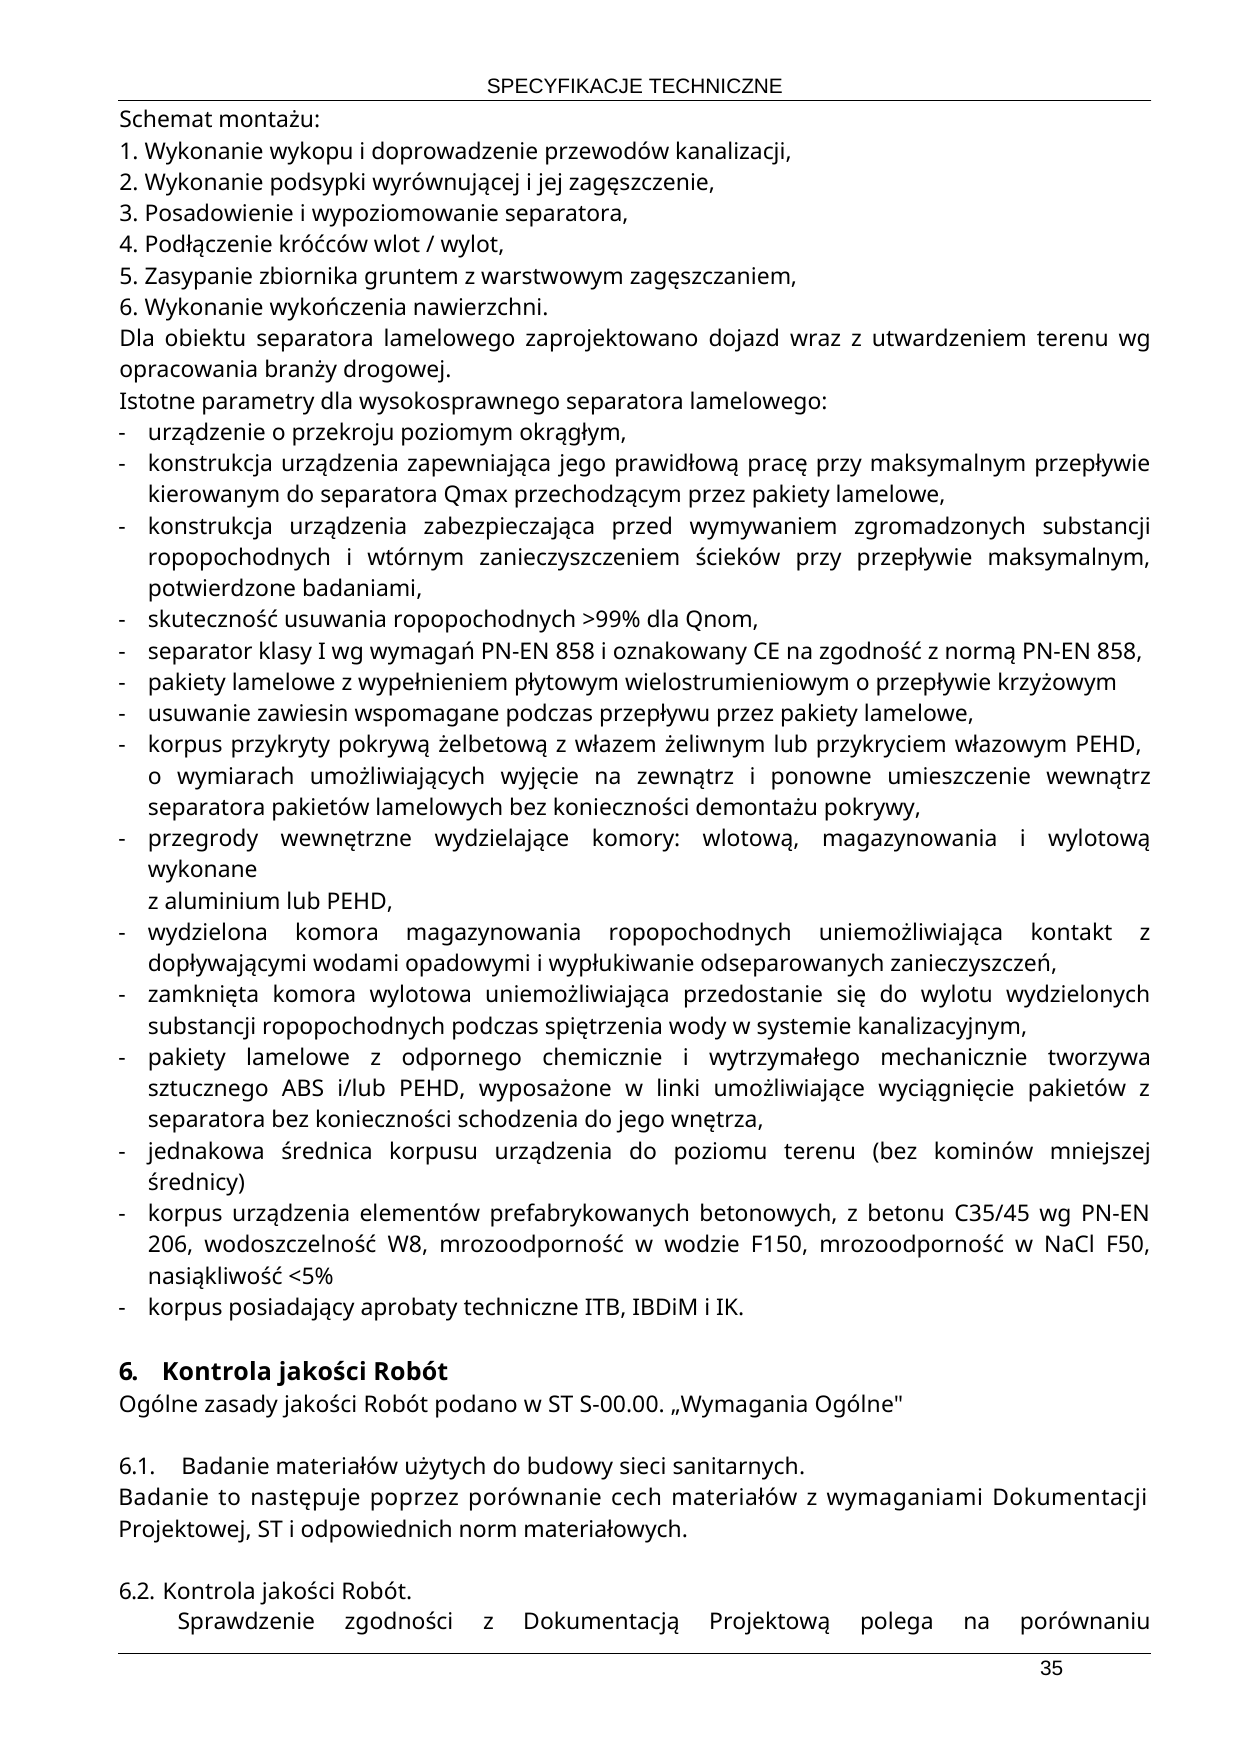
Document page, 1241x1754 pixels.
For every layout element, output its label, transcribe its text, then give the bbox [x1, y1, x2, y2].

text - zamknięta komora wylotowa uniemożliwiająca przedostanie się do wylotu wydzielonych substancji ropopochodnych podczas spiętrzenia wody w systemie kanalizacyjnym, [118, 978, 1151, 1041]
text - separator klasy I wg wymagań PN-EN 858 i oznakowany CE na zgodność z normą PN-EN 858, [118, 635, 1151, 666]
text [177, 1608, 1151, 1635]
text - urządzenie o przekroju poziomym okrągłym, [118, 416, 1151, 447]
text - korpus posiadający aprobaty techniczne ITB, IBDiM i IK. [118, 1291, 1151, 1322]
text 6.1. Badanie materiałów użytych do budowy sieci sanitarnych. [119, 1450, 1151, 1481]
text Istotne parametry dla wysokosprawnego separatora lamelowego: [119, 385, 1151, 416]
text - pakiety lamelowe z wypełnieniem płytowym wielostrumieniowym o przepływie krzyżowym [118, 666, 1151, 697]
text - wydzielona komora magazynowania ropopochodnych uniemożliwiająca kontakt z dopływającymi wodami opadowymi i wypłukiwanie odseparowanych zanieczyszczeń, [118, 916, 1151, 978]
text 6. Wykonanie wykończenia nawierzchni. [119, 291, 1151, 322]
text - konstrukcja urządzenia zapewniająca jego prawidłową pracę przy maksymalnym przepływie kierowanym do separatora Qmax przechodzącym przez pakiety lamelowe, [118, 447, 1151, 510]
text 4. Podłączenie króćców wlot / wylot, [119, 228, 1151, 260]
text - korpus przykryty pokrywą żelbetową z włazem żeliwnym lub przykryciem włazowym PEHD, o wymiarach umożliwiających wyjęcie na zewnątrz i ponowne umieszczenie wewnątrz separatora pakietów lamelowych bez konieczności demontażu pokrywy, [118, 728, 1151, 822]
text Ogólne zasady jakości Robót podano w ST S-00.00. „Wymagania Ogólne" [119, 1387, 1151, 1419]
text - jednakowa średnica korpusu urządzenia do poziomu terenu (bez kominów mniejszej średnicy) [118, 1135, 1151, 1197]
text Badanie to następuje poprzez porównanie cech materiałów z wymaganiami Dokumentacji Projektowej, ST i odpowiednich norm materiałowych. [118, 1481, 1149, 1544]
text 5. Zasypanie zbiornika gruntem z warstwowym zagęszczaniem, [119, 260, 1151, 291]
text 3. Posadowienie i wypoziomowanie separatora, [119, 197, 1151, 228]
text - korpus urządzenia elementów prefabrykowanych betonowych, z betonu C35/45 wg PN-EN 206, wodoszczelność W8, mrozoodporność w wodzie F150, mrozoodporność w NaCl F50, nasiąkliwość <5% [118, 1197, 1151, 1291]
text - pakiety lamelowe z odpornego chemicznie i wytrzymałego mechanicznie tworzywa sztucznego ABS i/lub PEHD, wyposażone w linki umożliwiające wyciągnięcie pakietów z separatora bez konieczności schodzenia do jego wnętrza, [118, 1041, 1151, 1135]
text Schemat montażu: [119, 103, 1151, 135]
text 6.2. Kontrola jakości Robót. [119, 1575, 1151, 1606]
text - konstrukcja urządzenia zabezpieczająca przed wymywaniem zgromadzonych substancji ropopochodnych i wtórnym zanieczyszczeniem ścieków przy przepływie maksymalnym, potwierdzone badaniami, [118, 510, 1151, 603]
text 1. Wykonanie wykopu i doprowadzenie przewodów kanalizacji, [119, 135, 1151, 166]
text 6. Kontrola jakości Robót [119, 1353, 1151, 1387]
text 2. Wykonanie podsypki wyrównującej i jej zagęszczenie, [119, 166, 1151, 197]
text - przegrody wewnętrzne wydzielające komory: wlotową, magazynowania i wylotową wykonane z aluminium lub PEHD, [118, 822, 1151, 916]
text - skuteczność usuwania ropopochodnych >99% dla Qnom, [118, 603, 1151, 635]
text Dla obiektu separatora lamelowego zaprojektowano dojazd wraz z utwardzeniem terenu wg opracowania branży drogowej. [119, 322, 1151, 385]
text - usuwanie zawiesin wspomagane podczas przepływu przez pakiety lamelowe, [118, 697, 1151, 728]
